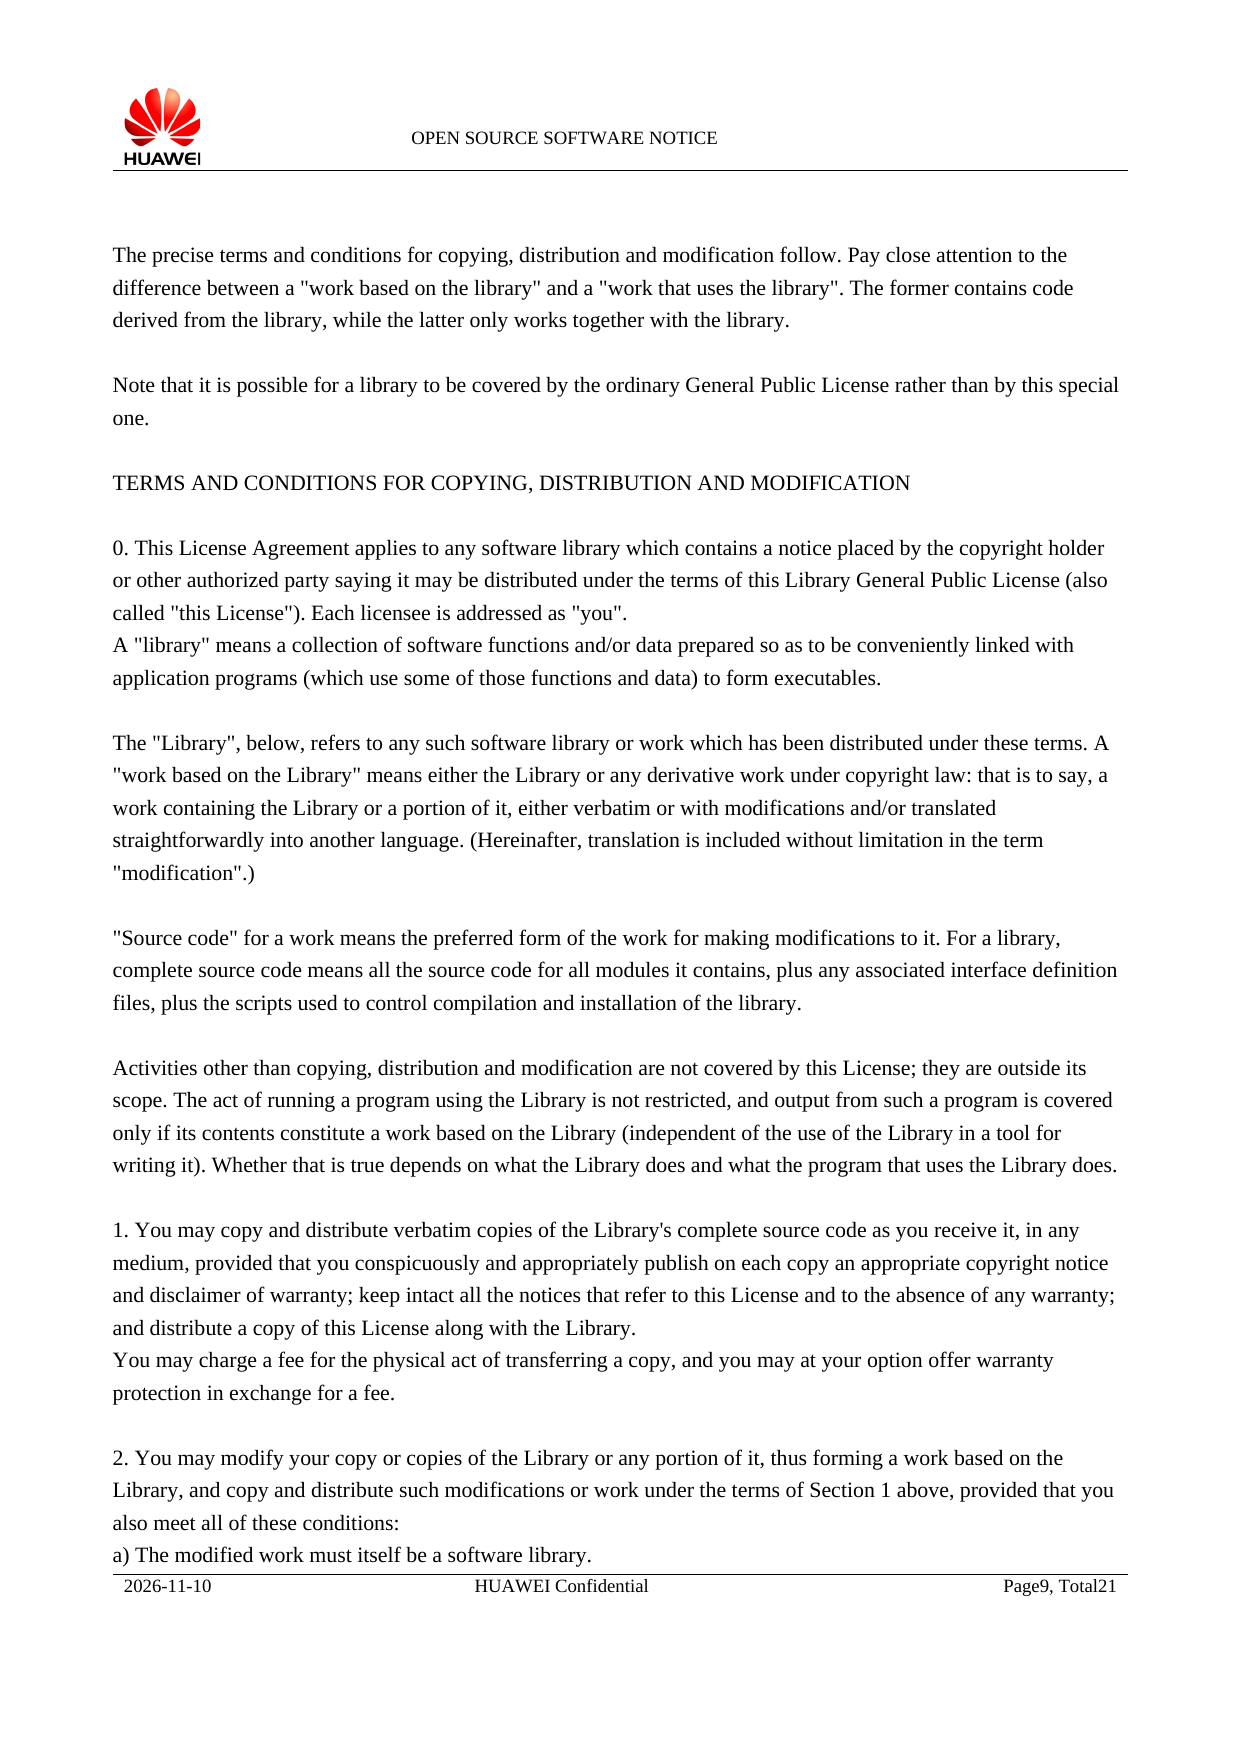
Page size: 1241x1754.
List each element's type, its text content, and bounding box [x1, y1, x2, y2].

picture [124, 88, 201, 165]
